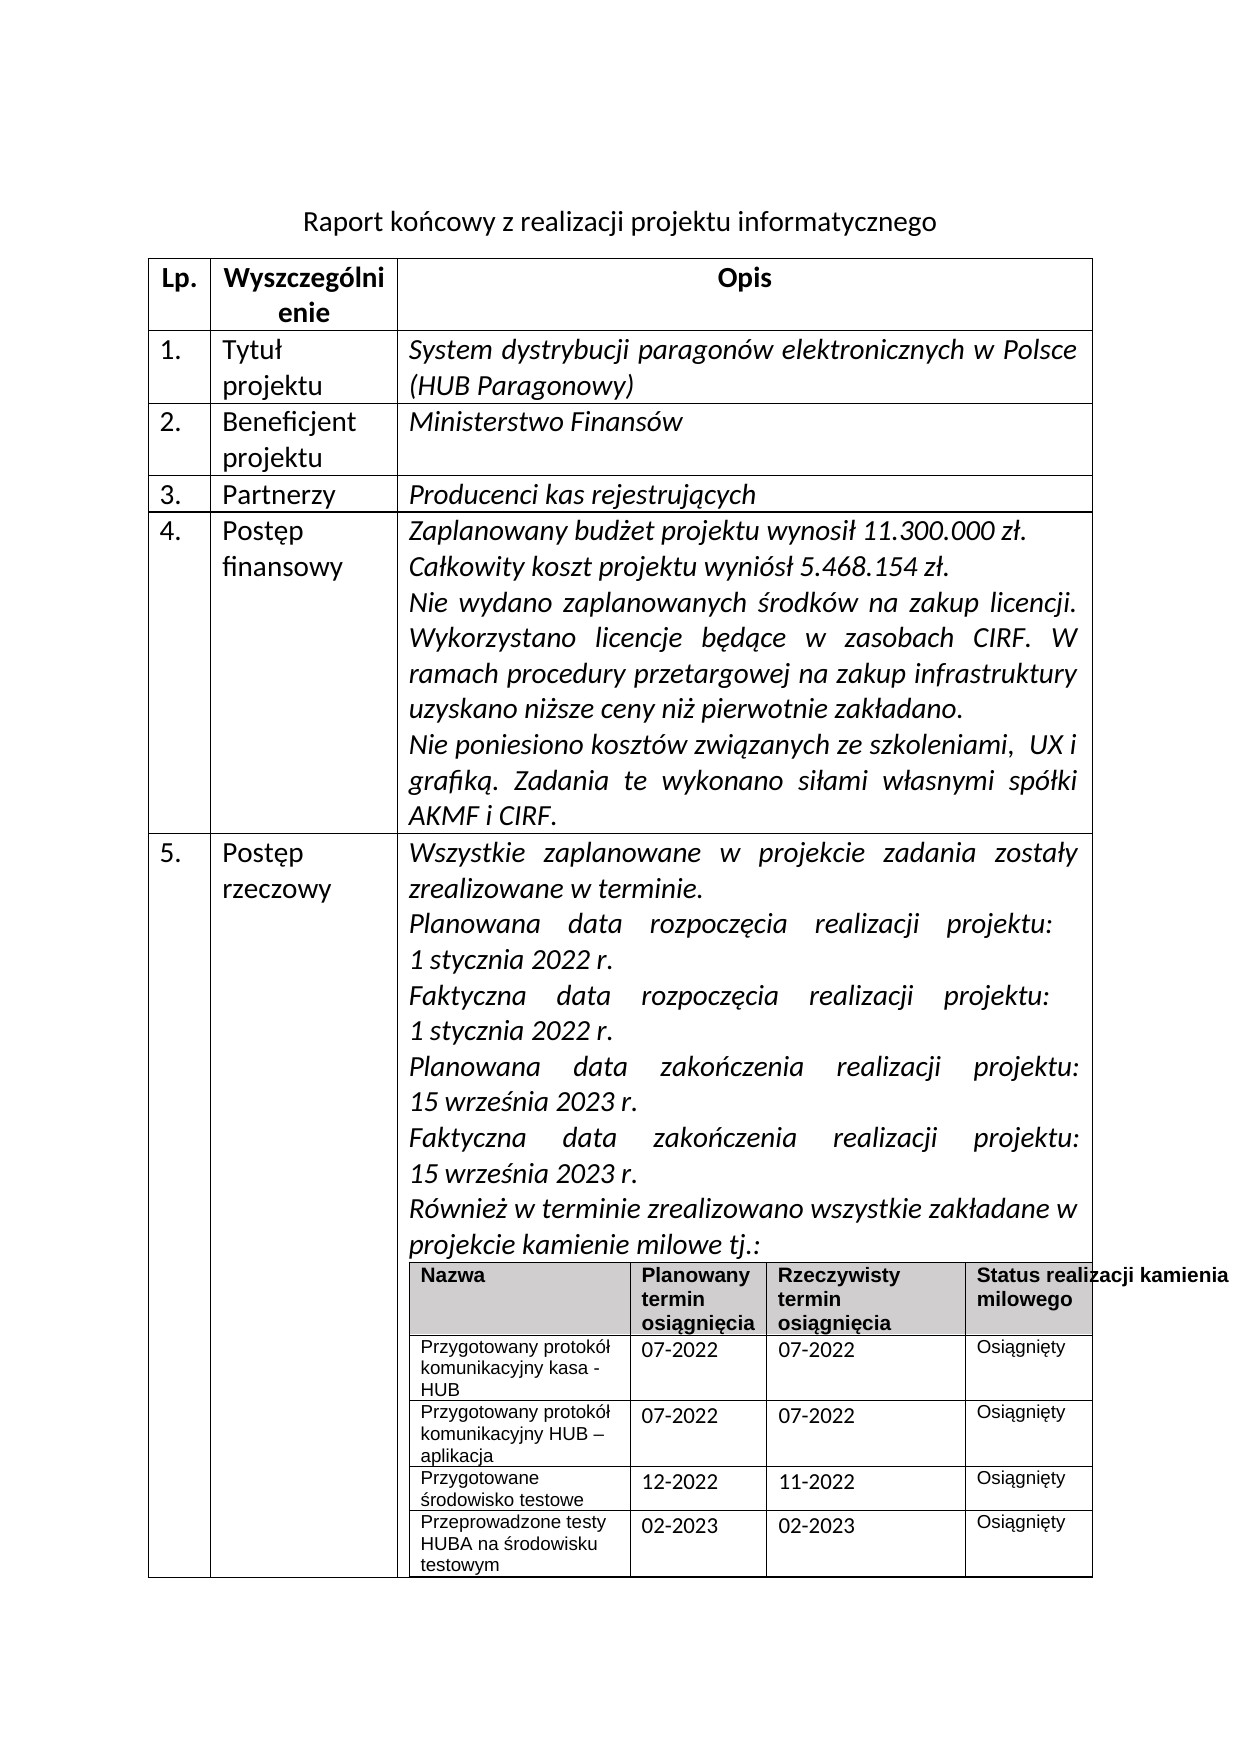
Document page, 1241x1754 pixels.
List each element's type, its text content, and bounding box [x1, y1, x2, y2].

text Raport końcowy z realizacji projektu informatycznego [148, 203, 1093, 238]
table_cell Zaplanowany budżet projektu wynosił 11.300.000 zł. Całkowity koszt projektu wyniósł 5.468.154 zł. Nie wydano zaplanowanych środków na zakup licencji. Wykorzystano licencje będące w zasobach CIRF. W ramach procedury przetargowej na zakup infrastruktury uzyskano niższe ceny niż pierwotnie zakładano. Nie poniesiono kosztów związanych ze szkoleniami, UX i grafiką. Zadania te wykonano siłami własnymi spółki AKMF i CIRF. [398, 513, 1092, 833]
table_cell [149, 331, 210, 402]
table_cell [149, 513, 210, 833]
table_cell [149, 476, 210, 511]
table_header Lp. [149, 259, 210, 330]
table_cell Postęp finansowy [211, 513, 397, 833]
table_cell Ministerstwo Finansów [398, 404, 1092, 475]
table_cell System dystrybucji paragonów elektronicznych w Polsce (HUB Paragonowy) [398, 331, 1092, 402]
table_cell [149, 834, 210, 1577]
table_cell Postęp rzeczowy [211, 834, 397, 1577]
table_cell Producenci kas rejestrujących [398, 476, 1092, 511]
table_cell [149, 404, 210, 475]
table_cell Partnerzy [211, 476, 397, 511]
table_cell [398, 834, 1092, 1577]
table_header Opis [398, 259, 1092, 330]
table_cell Beneficjent projektu [211, 404, 397, 475]
table_cell Tytuł projektu [211, 331, 397, 402]
table_header Wyszczególnienie [211, 259, 397, 330]
